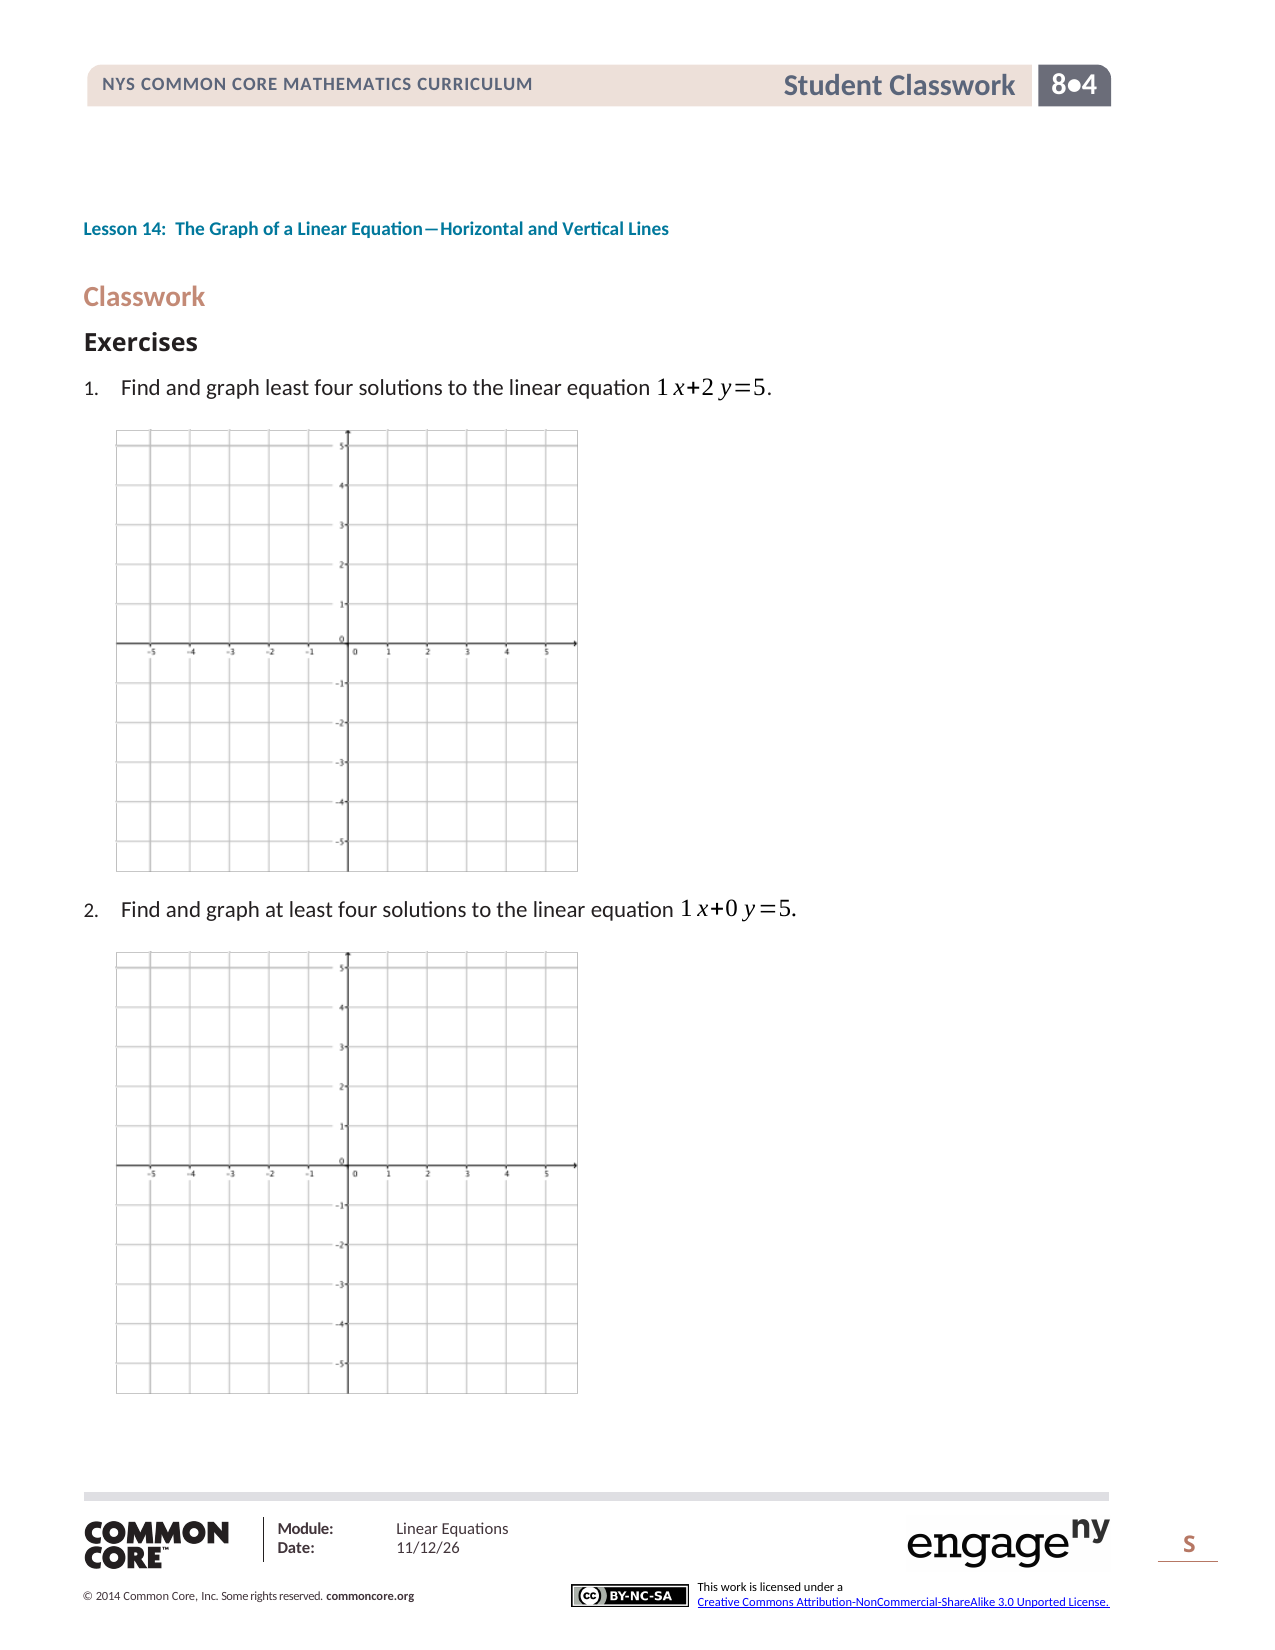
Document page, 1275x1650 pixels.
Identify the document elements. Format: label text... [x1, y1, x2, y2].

picture [906, 1515, 1111, 1572]
picture [571, 1584, 689, 1607]
text Find and graph at least four solutions to the linear equation [83, 895, 1108, 923]
text Exercises [83, 325, 1108, 359]
picture [80, 1515, 232, 1574]
text Classwork [83, 283, 1108, 312]
text Lesson 14: The Graph of a Linear Equation―Horizontal and Vertical Lines [83, 175, 1108, 246]
list Find and graph least four solutions to the linear equation . [83, 373, 1108, 401]
